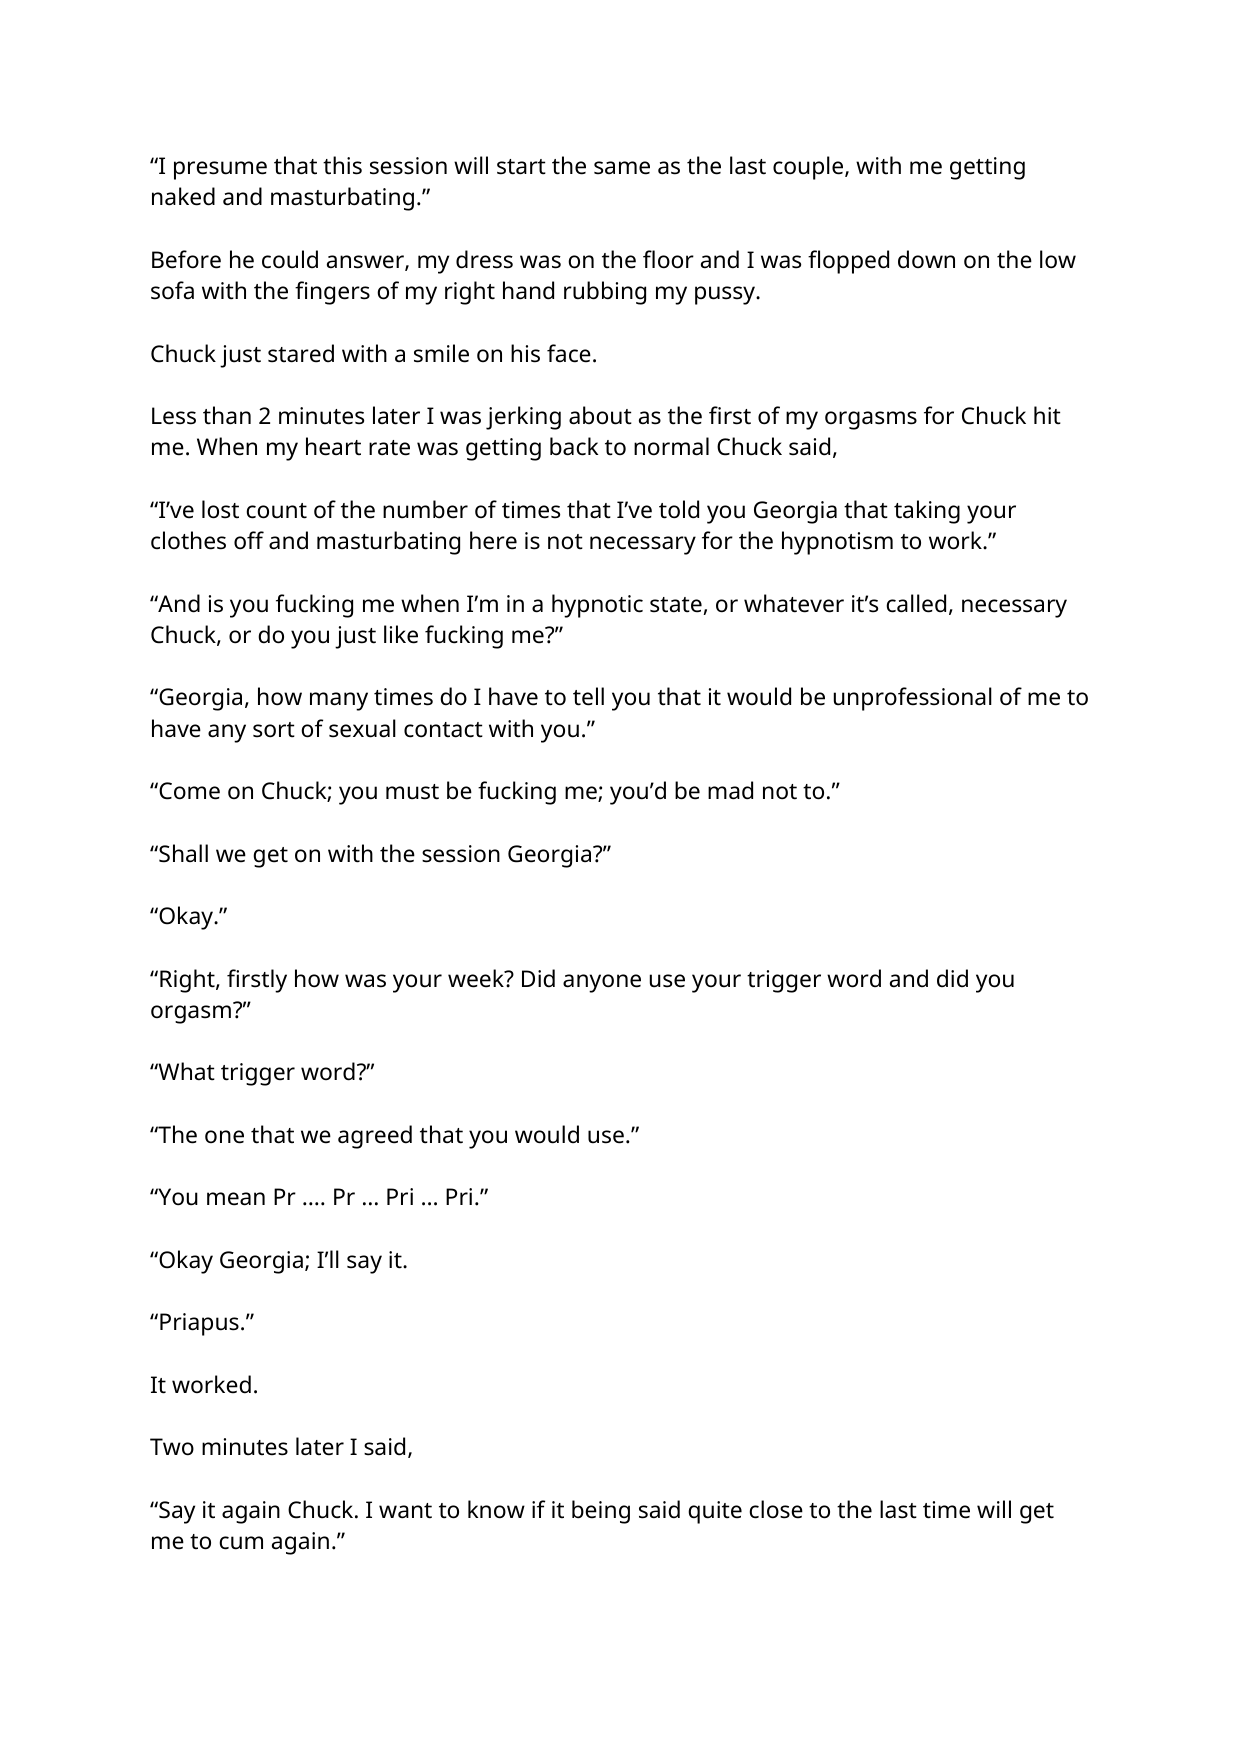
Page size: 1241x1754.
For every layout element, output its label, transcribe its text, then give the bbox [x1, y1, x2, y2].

text “Priapus.” [150, 1306, 1090, 1337]
text “What trigger word?” [150, 1056, 1090, 1087]
text “I’ve lost count of the number of times that I’ve told you Georgia that taking your clothes off and masturbating here is not necessary for the hypnotism to work.” [150, 494, 1090, 556]
text “Okay Georgia; I’ll say it. [150, 1244, 1090, 1275]
text “The one that we agreed that you would use.” [150, 1119, 1090, 1150]
text “Say it again Chuck. I want to know if it being said quite close to the last time will get me to cum again.” [150, 1494, 1090, 1556]
text “Come on Chuck; you must be fucking me; you’d be mad not to.” [150, 775, 1090, 806]
text “You mean Pr …. Pr … Pri … Pri.” [150, 1181, 1090, 1212]
text “And is you fucking me when I’m in a hypnotic state, or whatever it’s called, necessary Chuck, or do you just like fucking me?” [150, 587, 1090, 650]
text “I presume that this session will start the same as the last couple, with me getting naked and masturbating.” [150, 150, 1090, 212]
text “Shall we get on with the session Georgia?” [150, 837, 1090, 869]
text “Okay.” [150, 900, 1090, 931]
text It worked. [150, 1369, 1090, 1400]
text Chuck just stared with a smile on his face. [150, 337, 1090, 369]
text “Georgia, how many times do I have to tell you that it would be unprofessional of me to have any sort of sexual contact with you.” [150, 681, 1090, 744]
text Less than 2 minutes later I was jerking about as the first of my orgasms for Chuck hit me. When my heart rate was getting back to normal Chuck said, [150, 400, 1090, 462]
text Before he could answer, my dress was on the floor and I was flopped down on the low sofa with the fingers of my right hand rubbing my pussy. [150, 244, 1090, 306]
text Two minutes later I said, [150, 1431, 1090, 1462]
text “Right, firstly how was your week? Did anyone use your trigger word and did you orgasm?” [150, 962, 1090, 1025]
